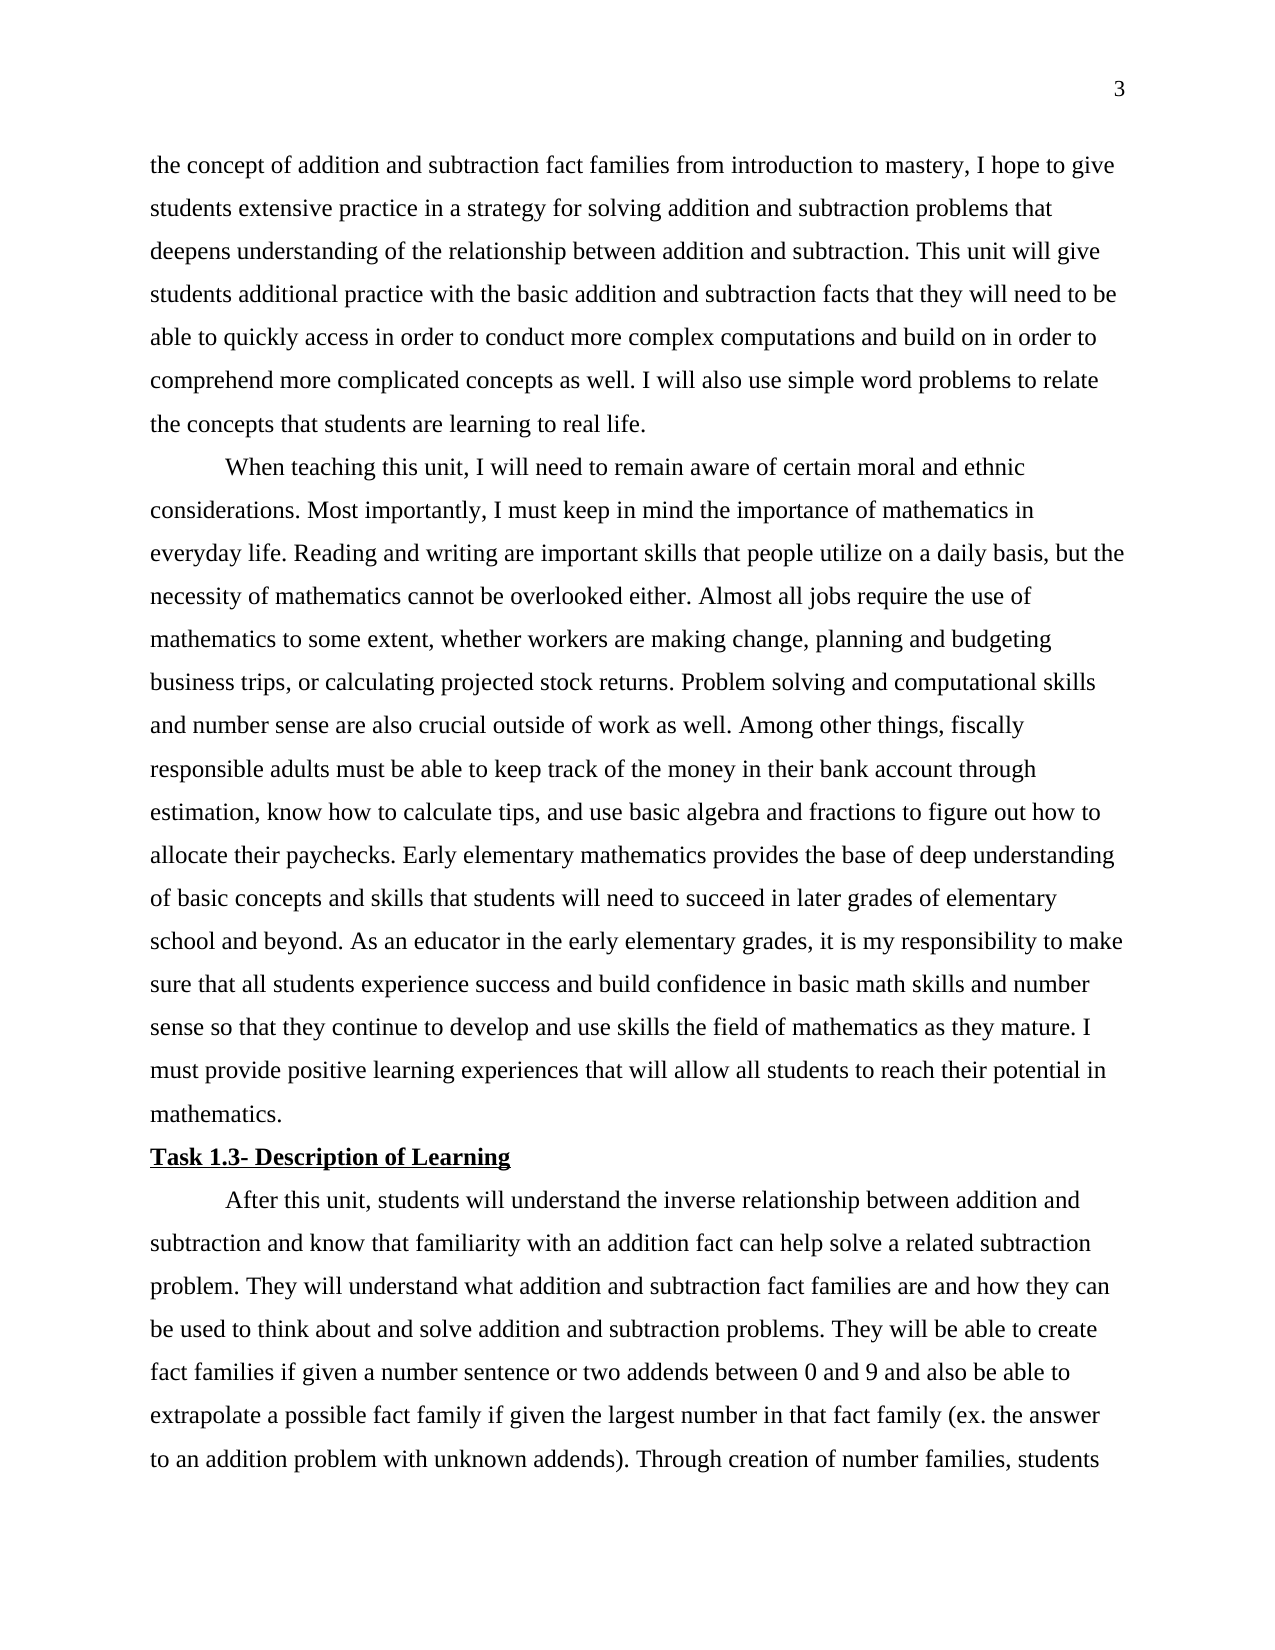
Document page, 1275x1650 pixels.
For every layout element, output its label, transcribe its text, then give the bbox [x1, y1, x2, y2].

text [150, 1185, 1125, 1472]
text Task 1.3- Description of Learning [150, 1142, 1125, 1171]
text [150, 150, 1125, 437]
text When teaching this unit, I will need to remain aware of certain moral and ethnic considerations. Most importantly, I must keep in mind the importance of mathematics in everyday life. Reading and writing are important skills that people utilize on a daily basis, but the necessity of mathematics cannot be overlooked either. Almost all jobs require the use of mathematics to some extent, whether workers are making change, planning and budgeting business trips, or calculating projected stock returns. Problem solving and computational skills and number sense are also crucial outside of work as well. Among other things, fiscally responsible adults must be able to keep track of the money in their bank account through estimation, know how to calculate tips, and use basic algebra and fractions to figure out how to allocate their paychecks. Early elementary mathematics provides the base of deep understanding of basic concepts and skills that students will need to succeed in later grades of elementary school and beyond. As an educator in the early elementary grades, it is my responsibility to make sure that all students experience success and build confidence in basic math skills and number sense so that they continue to develop and use skills the field of mathematics as they mature. I must provide positive learning experiences that will allow all students to reach their potential in mathematics. [150, 452, 1125, 1127]
